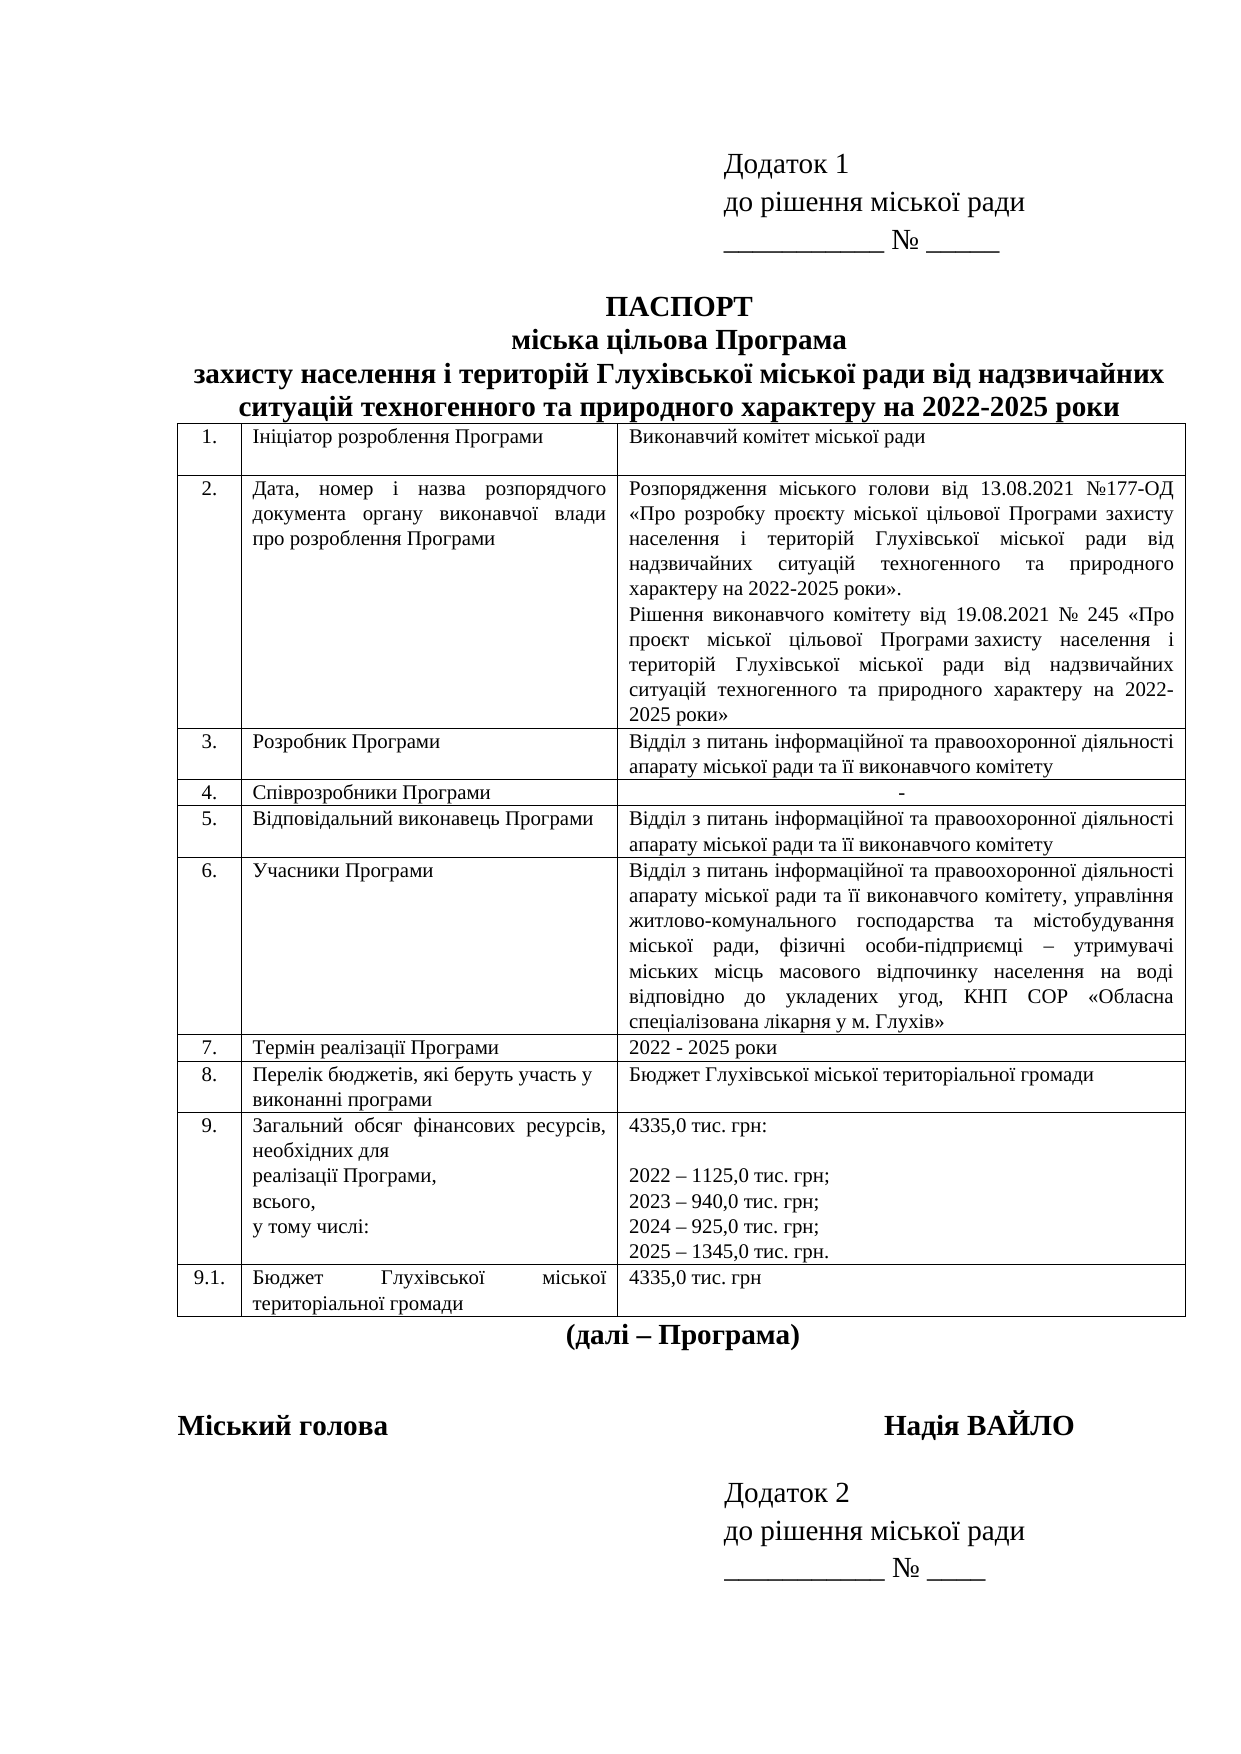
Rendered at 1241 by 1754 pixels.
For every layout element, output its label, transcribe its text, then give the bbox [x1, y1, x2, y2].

table_header Ініціатор розроблення Програми [242, 424, 617, 474]
table_cell Термін реалізації Програми [242, 1035, 617, 1061]
text Міський голова Надія ВАЙЛО [177, 1408, 1181, 1441]
table_cell 6. [178, 858, 241, 1034]
table_cell Відділ з питань інформаційної та правоохоронної діяльності апарату міської ради та її виконавчого комітету [618, 806, 1185, 857]
table_cell Учасники Програми [242, 858, 617, 1034]
subtitle до рішення міської ради [723, 1513, 1147, 1546]
table_header Виконавчий комітет міської ради [618, 424, 1185, 474]
subtitle ___________ № ____ [177, 1550, 1147, 1584]
table_cell 4335,0 тис. грн [618, 1265, 1185, 1316]
table_cell 9.1. [178, 1265, 241, 1316]
table_cell Бюджет Глухівської міської територіальної громади [242, 1265, 617, 1316]
table_cell Розпорядження міського голови від 13.08.2021 №177-ОД «Про розробку проєкту міської цільової Програми захисту населення і територій Глухівської міської ради від надзвичайних ситуацій техногенного та природного характеру на 2022-2025 роки». Рішення виконавчого комітету від 19.08.2021 № 245 «Про проєкт міської цільової Програми захисту населення і територій Глухівської міської ради від надзвичайних ситуацій техногенного та природного характеру на 2022-2025 роки» [618, 476, 1185, 728]
table_header 1. [178, 424, 241, 474]
table_cell - [618, 780, 1185, 805]
table_cell Відповідальний виконавець Програми [242, 806, 617, 857]
text (далі – Програма) [177, 1317, 1181, 1374]
subtitle Додаток 2 [177, 1475, 1181, 1508]
text ПАСПОРТ [177, 289, 1181, 322]
table_cell Дата, номер і назва розпорядчого документа органу виконавчої влади про розроблення Програми [242, 476, 617, 728]
text захисту населення і територій Глухівської міської ради від надзвичайних ситуацій техногенного та природного характеру на 2022-2025 роки [177, 356, 1181, 423]
table_cell 4335,0 тис. грн: 2022 – 1125,0 тис. грн; 2023 – 940,0 тис. грн; 2024 – 925,0 тис. грн; 2025 – 1345,0 тис. грн. [618, 1113, 1185, 1264]
subtitle до рішення міської ради [723, 184, 1147, 218]
subtitle Додаток 1 [723, 146, 1147, 180]
table_cell 8. [178, 1062, 241, 1112]
table_cell Відділ з питань інформаційної та правоохоронної діяльності апарату міської ради та її виконавчого комітету, управління житлово-комунального господарства та містобудування міської ради, фізичні особи-підприємці – утримувачі міських місць масового відпочинку населення на воді відповідно до укладених угод, КНП СОР «Обласна спеціалізована лікарня у м. Глухів» [618, 858, 1185, 1034]
table_cell 2. [178, 476, 241, 728]
table_cell Перелік бюджетів, які беруть участь у виконанні програми [242, 1062, 617, 1112]
table_cell 4. [178, 780, 241, 805]
table_cell Співрозробники Програми [242, 780, 617, 805]
text міська цільова Програма [177, 322, 1181, 356]
table_cell 7. [178, 1035, 241, 1061]
table_cell Загальний обсяг фінансових ресурсів, необхідних для реалізації Програми, всього, у тому числі: [242, 1113, 617, 1264]
table_cell Бюджет Глухівської міської територіальної громади [618, 1062, 1185, 1112]
table_cell 3. [178, 729, 241, 779]
table_cell 2022 - 2025 роки [618, 1035, 1185, 1061]
table_cell Розробник Програми [242, 729, 617, 779]
subtitle ___________ № _____ [723, 222, 1147, 255]
table_cell 5. [178, 806, 241, 857]
table_cell Відділ з питань інформаційної та правоохоронної діяльності апарату міської ради та її виконавчого комітету [618, 729, 1185, 779]
table_cell 9. [178, 1113, 241, 1264]
